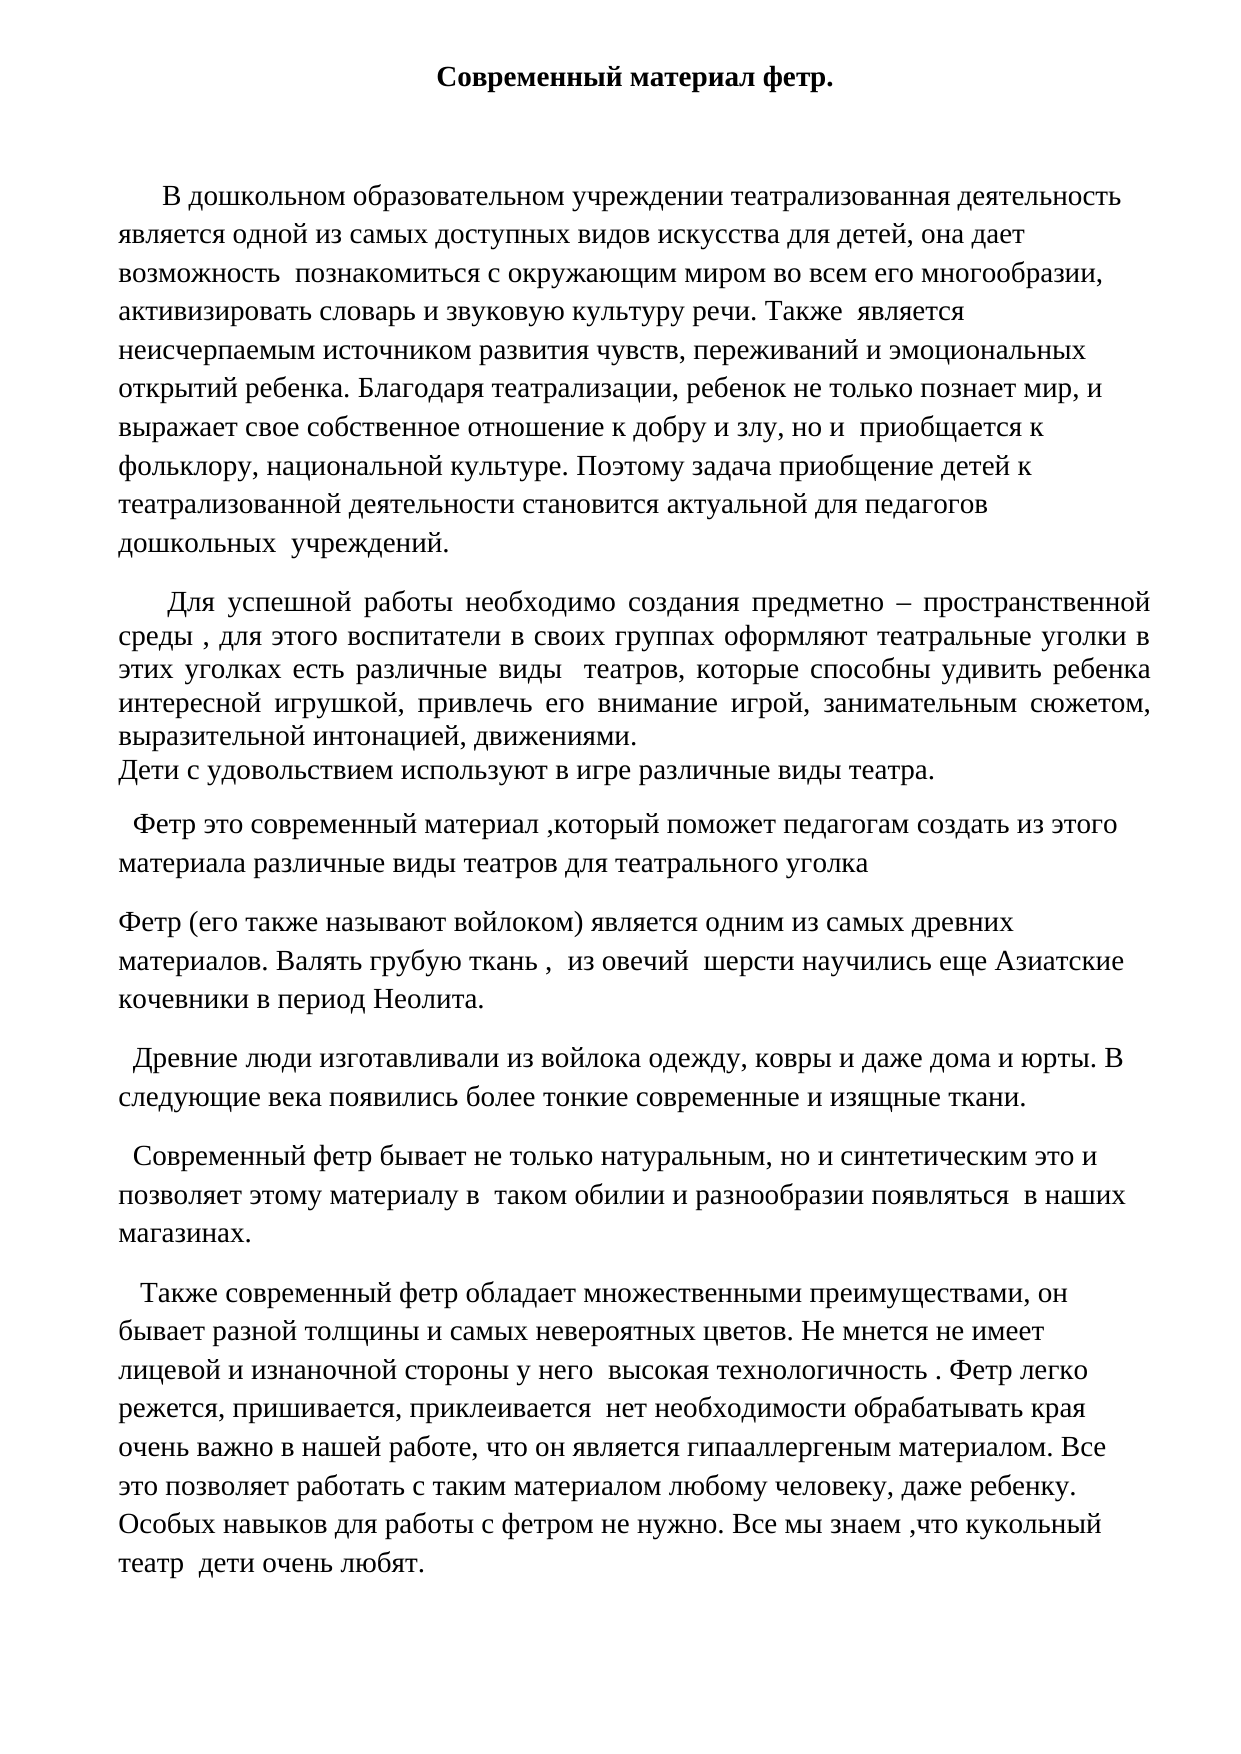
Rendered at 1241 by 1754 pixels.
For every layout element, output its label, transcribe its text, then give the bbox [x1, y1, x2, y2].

text Фетр это современный материал ,который поможет педагогам создать из этого материала различные виды театров для театрального уголка [118, 806, 1152, 878]
text Современный материал фетр. [118, 59, 1152, 93]
text Дети с удовольствием используют в игре различные виды театра. [118, 752, 1152, 785]
text В дошкольном образовательном учреждении театрализованная деятельность является одной из самых доступных видов искусства для детей, она дает возможность познакомиться с окружающим миром во всем его многообразии, активизировать словарь и звуковую культуру речи. Также является неисчерпаемым источником развития чувств, переживаний и эмоциональных открытий ребенка. Благодаря театрализации, ребенок не только познает мир, и выражает свое собственное отношение к добру и злу, но и приобщается к фольклору, национальной культуре. Поэтому задача приобщение детей к театрализованной деятельности становится актуальной для педагогов дошкольных учреждений. [118, 178, 1152, 558]
text Для успешной работы необходимо создания предметно – пространственной среды , для этого воспитатели в своих группах оформляют театральные уголки в этих уголках есть различные виды театров, которые способны удивить ребенка интересной игрушкой, привлечь его внимание игрой, занимательным сюжетом, выразительной интонацией, движениями. [118, 584, 1152, 752]
text Фетр (его также называют войлоком) является одним из самых древних материалов. Валять грубую ткань , из овечий шерсти научились еще Азиатские кочевники в период Неолита. [118, 904, 1152, 1015]
text Также современный фетр обладает множественными преимуществами, он бывает разной толщины и самых невероятных цветов. Не мнется не имеет лицевой и изнаночной стороны у него высокая технологичность . Фетр легко режется, пришивается, приклеивается нет необходимости обрабатывать края очень важно в нашей работе, что он является гипааллергеным материалом. Все это позволяет работать с таким материалом любому человеку, даже ребенку. Особых навыков для работы с фетром не нужно. Все мы знаем ,что кукольный театр дети очень любят. [118, 1275, 1152, 1578]
text Древние люди изготавливали из войлока одежду, ковры и даже дома и юрты. В следующие века появились более тонкие современные и изящные ткани. [118, 1041, 1152, 1113]
text Современный фетр бывает не только натуральным, но и синтетическим это и позволяет этому материалу в таком обилии и разнообразии появляться в наших магазинах. [118, 1138, 1152, 1249]
